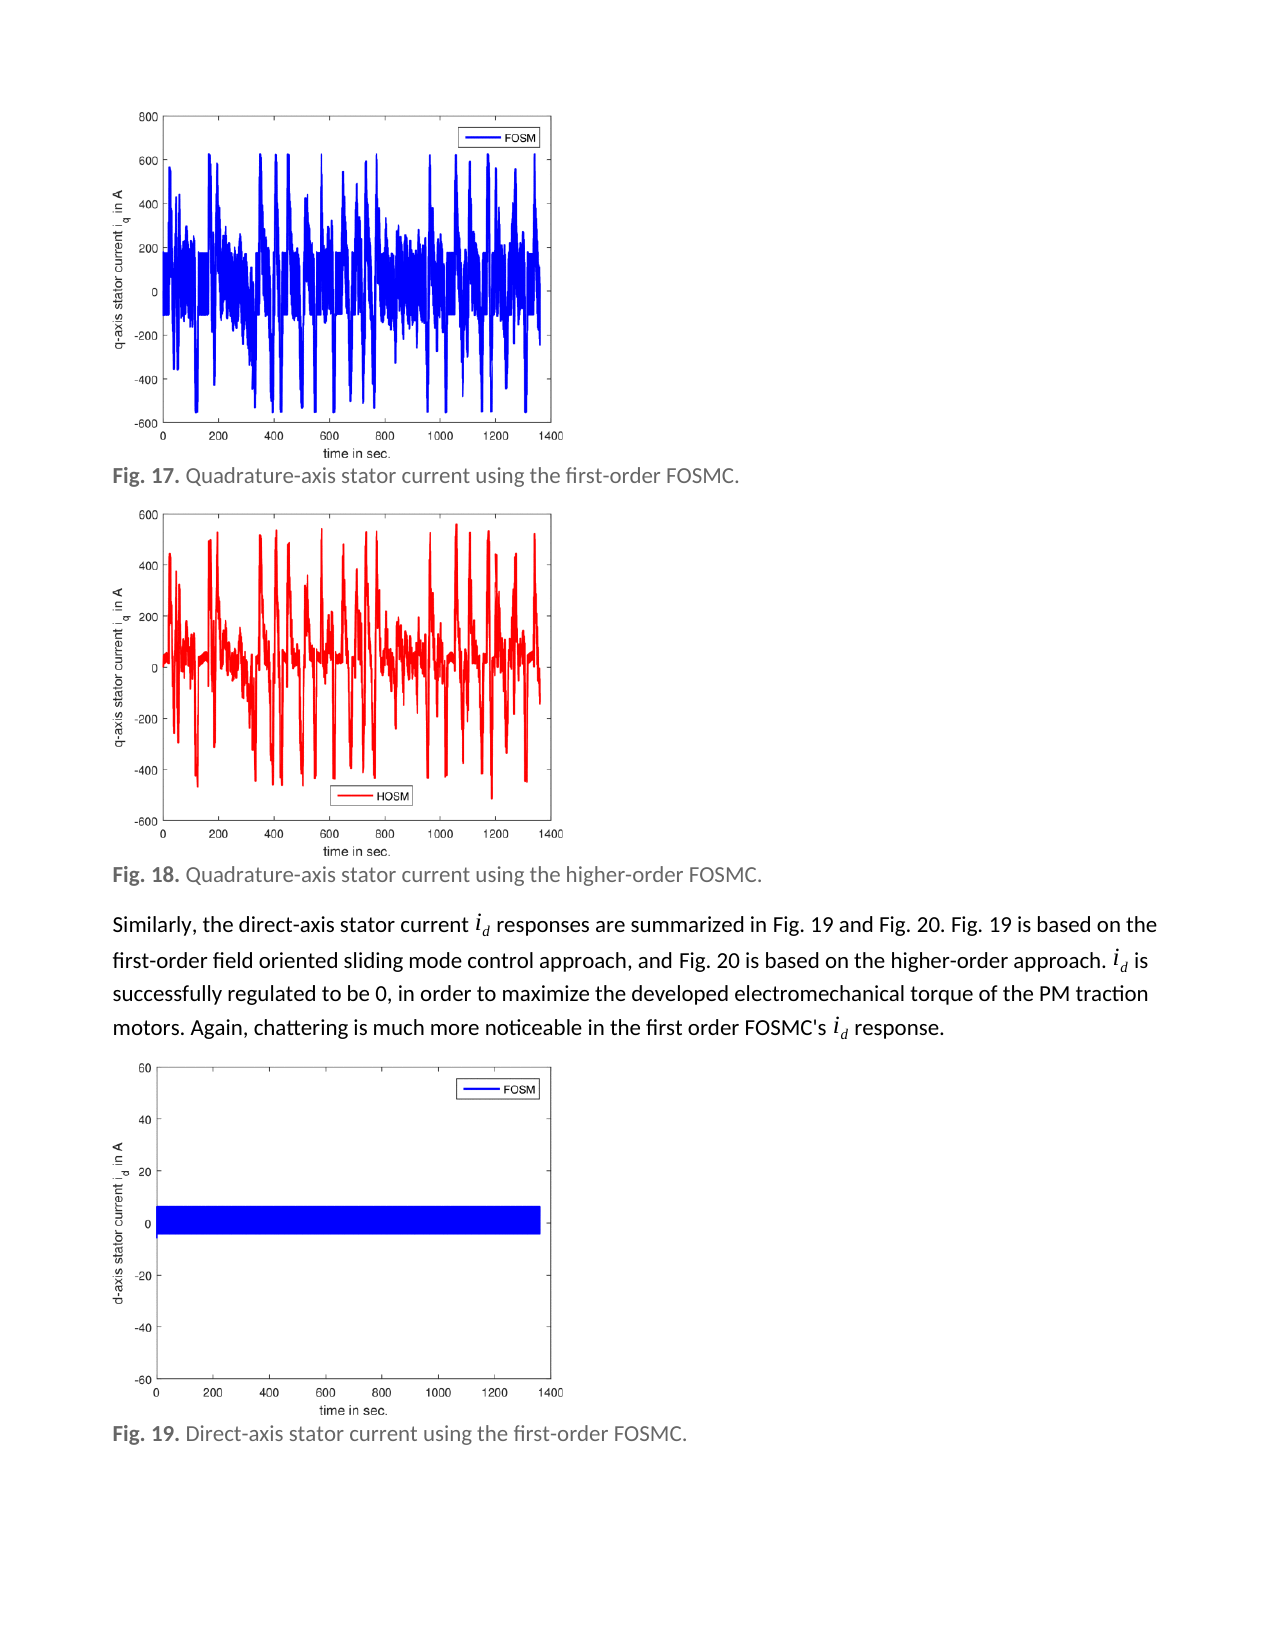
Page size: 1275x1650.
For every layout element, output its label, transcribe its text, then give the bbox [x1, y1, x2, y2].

text Fig. 18. Quadrature-axis stator current using the higher-order FOSMC. [112, 860, 1162, 888]
text Similarly, the direct-axis stator current responses are summarized in Fig. 19 and Fig. 20. Fig. 19 is based on the first-order field oriented sliding mode control approach, and Fig. 20 is based on the higher-order approach. is successfully regulated to be 0, in order to maximize the developed electromechanical torque of the PM traction motors. Again, chattering is much more noticeable in the first order FOSMC's response. [112, 908, 1162, 1043]
text Fig. 17. Quadrature-axis stator current using the first-order FOSMC. [112, 462, 1162, 490]
picture [112, 1063, 563, 1415]
picture [112, 112, 563, 458]
text Fig. 19. Direct-axis stator current using the first-order FOSMC. [112, 1419, 1162, 1447]
picture [112, 510, 563, 856]
